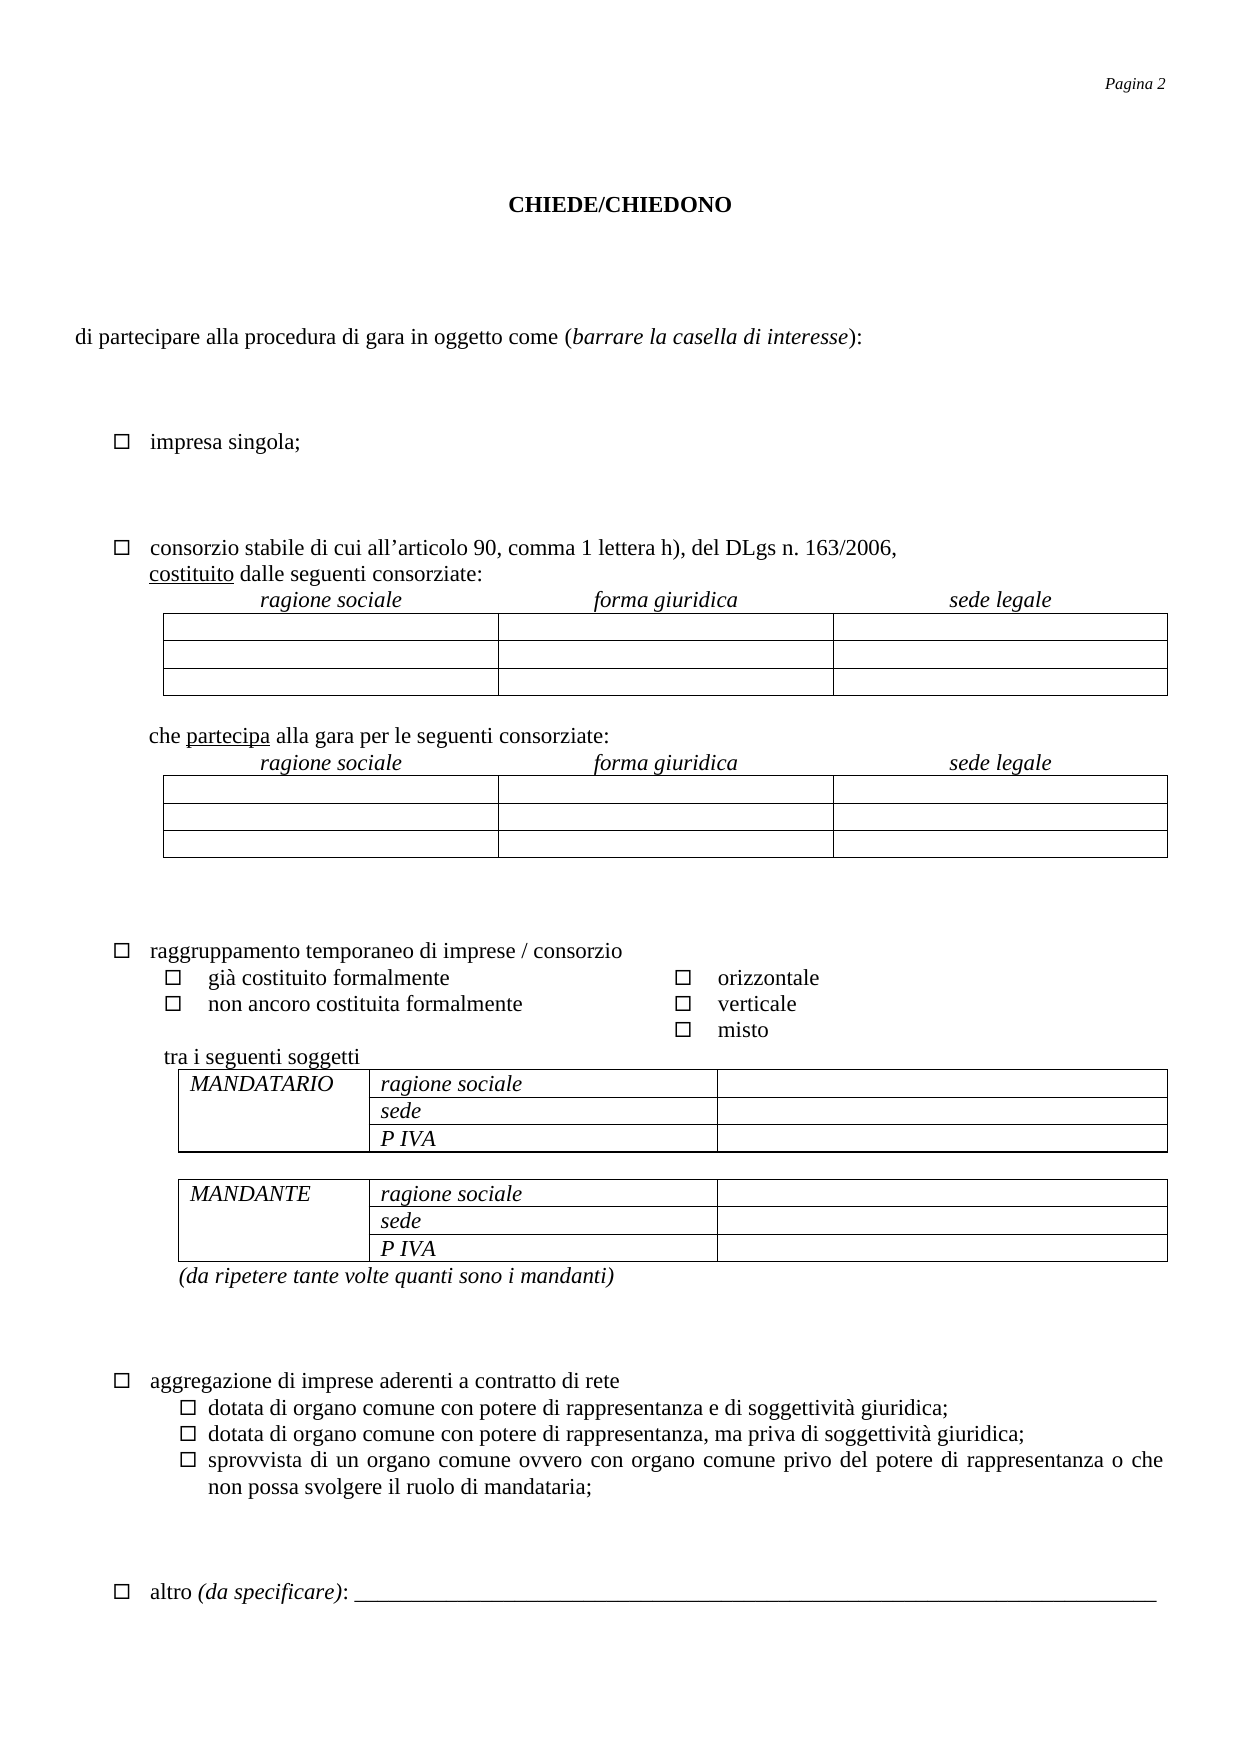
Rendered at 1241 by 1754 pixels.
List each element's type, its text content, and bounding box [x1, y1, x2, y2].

table_header già costituito formalmente non ancoro costituita formalmente [149, 964, 659, 1043]
table_header ragione sociale [164, 749, 498, 775]
table_header MANDATARIO [179, 1070, 369, 1151]
table_cell [834, 776, 1167, 802]
subtitle consorzio stabile di cui all’articolo 90, comma 1 lettera h), del DLgs n. 163/2006, [112, 534, 1165, 560]
table_header forma giuridica [498, 586, 833, 613]
table_cell [718, 1125, 1167, 1151]
table_cell [834, 804, 1167, 830]
table_cell [164, 669, 498, 695]
subtitle aggregazione di imprese aderenti a contratto di rete [112, 1367, 1165, 1394]
table_header forma giuridica [498, 749, 833, 775]
table_cell [499, 804, 833, 830]
table_cell [164, 831, 498, 857]
table_cell [164, 614, 498, 640]
table_header ragione sociale [164, 586, 498, 613]
table_cell [718, 1235, 1167, 1261]
table_header [718, 1180, 1167, 1206]
table_cell [164, 641, 498, 668]
table_cell P IVA [370, 1235, 717, 1261]
table_cell sede [370, 1207, 717, 1233]
table_header MANDANTE [179, 1180, 369, 1261]
table_cell [499, 669, 833, 695]
table_cell [834, 831, 1167, 857]
table_cell [499, 614, 833, 640]
table_cell [499, 641, 833, 668]
table_cell sede [370, 1098, 717, 1124]
subtitle dotata di organo comune con potere di rappresentanza, ma priva di soggettività giuridica; [178, 1420, 1165, 1446]
table_header orizzontale verticale misto [659, 964, 1168, 1043]
table_cell [164, 776, 498, 802]
text tra i seguenti soggetti [164, 1043, 1165, 1069]
table_cell P IVA [370, 1125, 717, 1151]
table_cell [499, 776, 833, 802]
text CHIEDE/CHIEDONO [75, 191, 1165, 217]
subtitle raggruppamento temporaneo di imprese / consorzio [112, 937, 1165, 964]
subtitle sprovvista di un organo comune ovvero con organo comune privo del potere di rappresentanza o che non possa svolgere il ruolo di mandataria; [178, 1446, 1165, 1499]
table_header sede legale [833, 749, 1168, 775]
subtitle altro (da specificare): ______________________________________________________________________ [112, 1578, 1165, 1604]
table_cell [164, 804, 498, 830]
text che partecipa alla gara per le seguenti consorziate: [75, 722, 1165, 749]
table_header ragione sociale [370, 1070, 717, 1097]
subtitle costituito dalle seguenti consorziate: [149, 560, 1165, 586]
table_cell [718, 1098, 1167, 1124]
subtitle impresa singola; [112, 428, 1165, 455]
table_cell [834, 669, 1167, 695]
table_cell [499, 831, 833, 857]
table_header ragione sociale [370, 1180, 717, 1206]
text di partecipare alla procedura di gara in oggetto come (barrare la casella di interesse): [75, 323, 1165, 349]
table_cell [834, 641, 1167, 668]
subtitle dotata di organo comune con potere di rappresentanza e di soggettività giuridica; [178, 1394, 1165, 1420]
table_cell [718, 1207, 1167, 1233]
table_header sede legale [833, 586, 1168, 613]
table_header [718, 1070, 1167, 1097]
table_cell [834, 614, 1167, 640]
text (da ripetere tante volte quanti sono i mandanti) [178, 1262, 1165, 1288]
